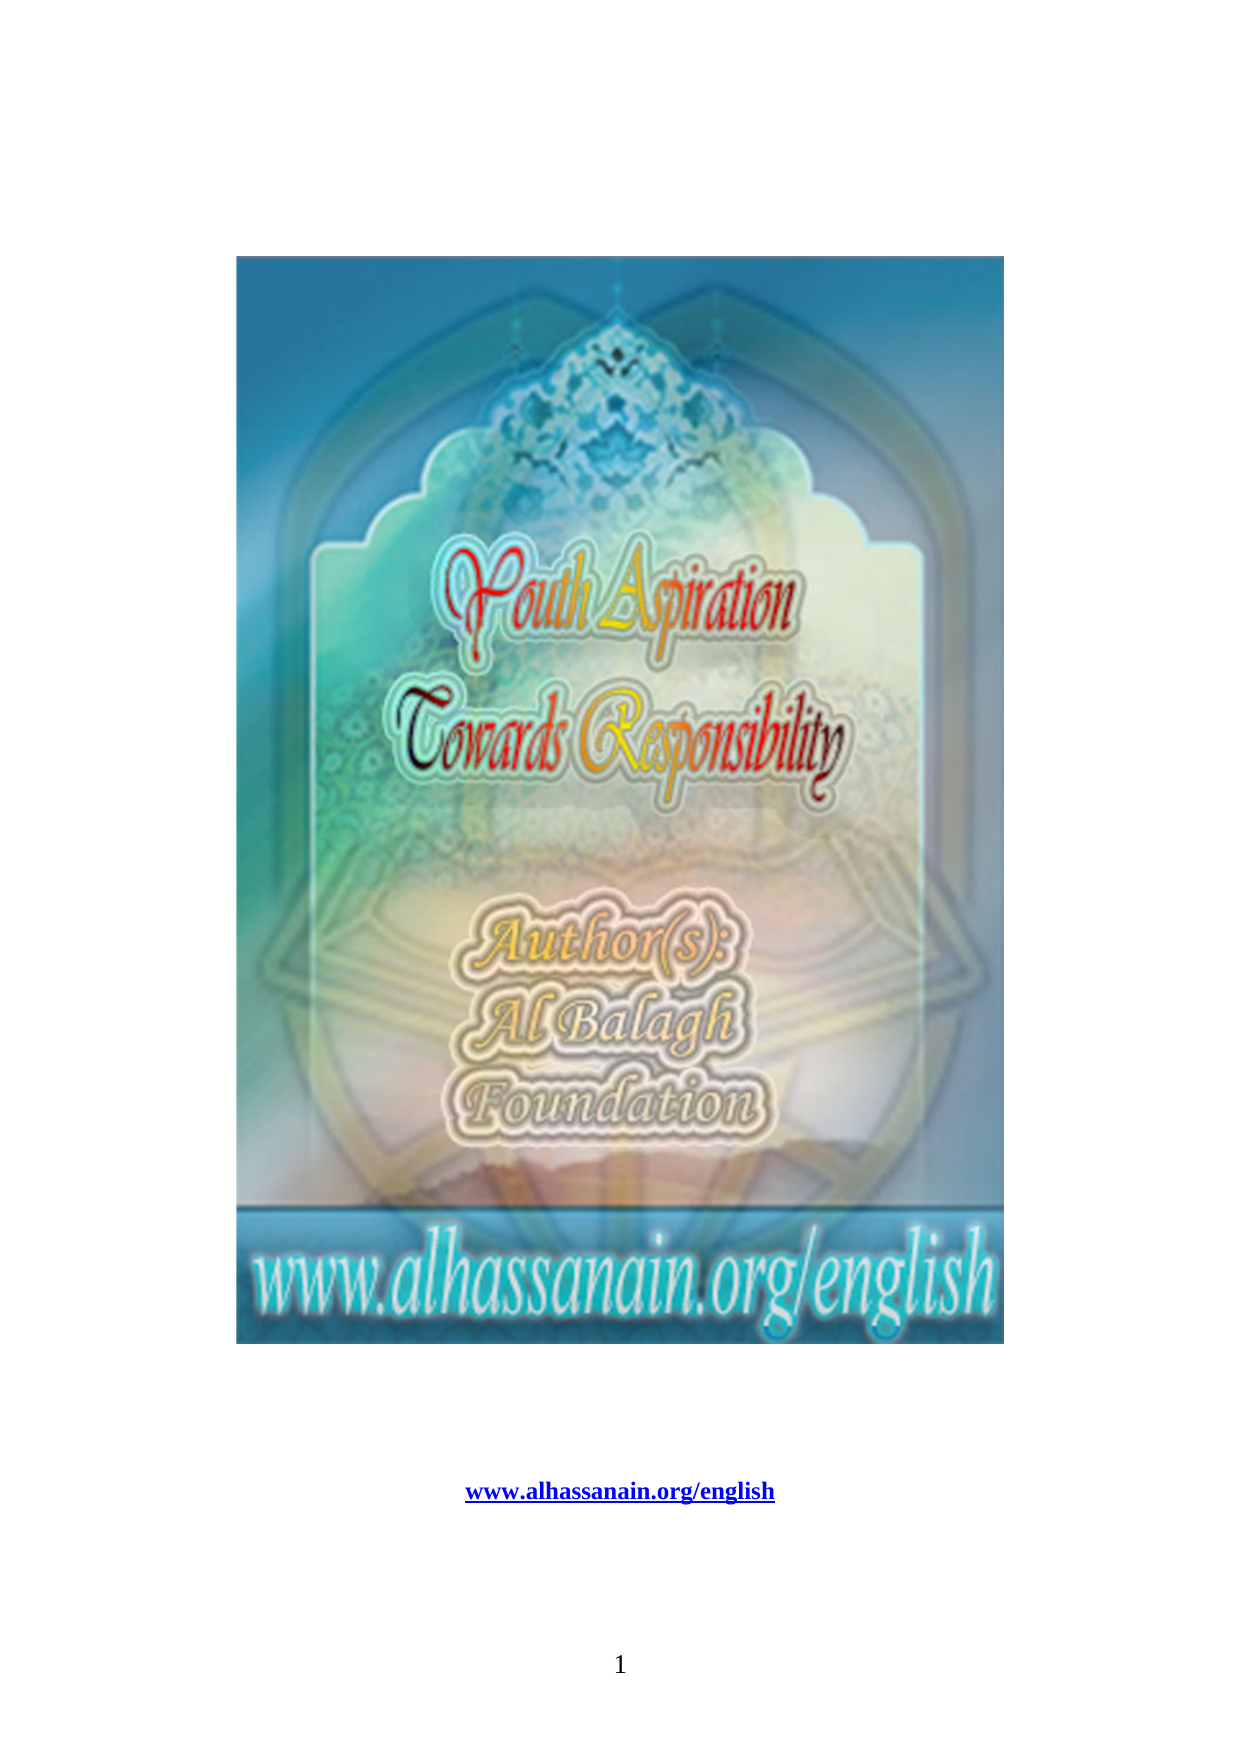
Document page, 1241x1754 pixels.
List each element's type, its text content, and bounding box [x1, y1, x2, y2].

picture [236, 256, 1004, 1344]
text www.alhassanain.org/english [236, 1476, 1004, 1505]
